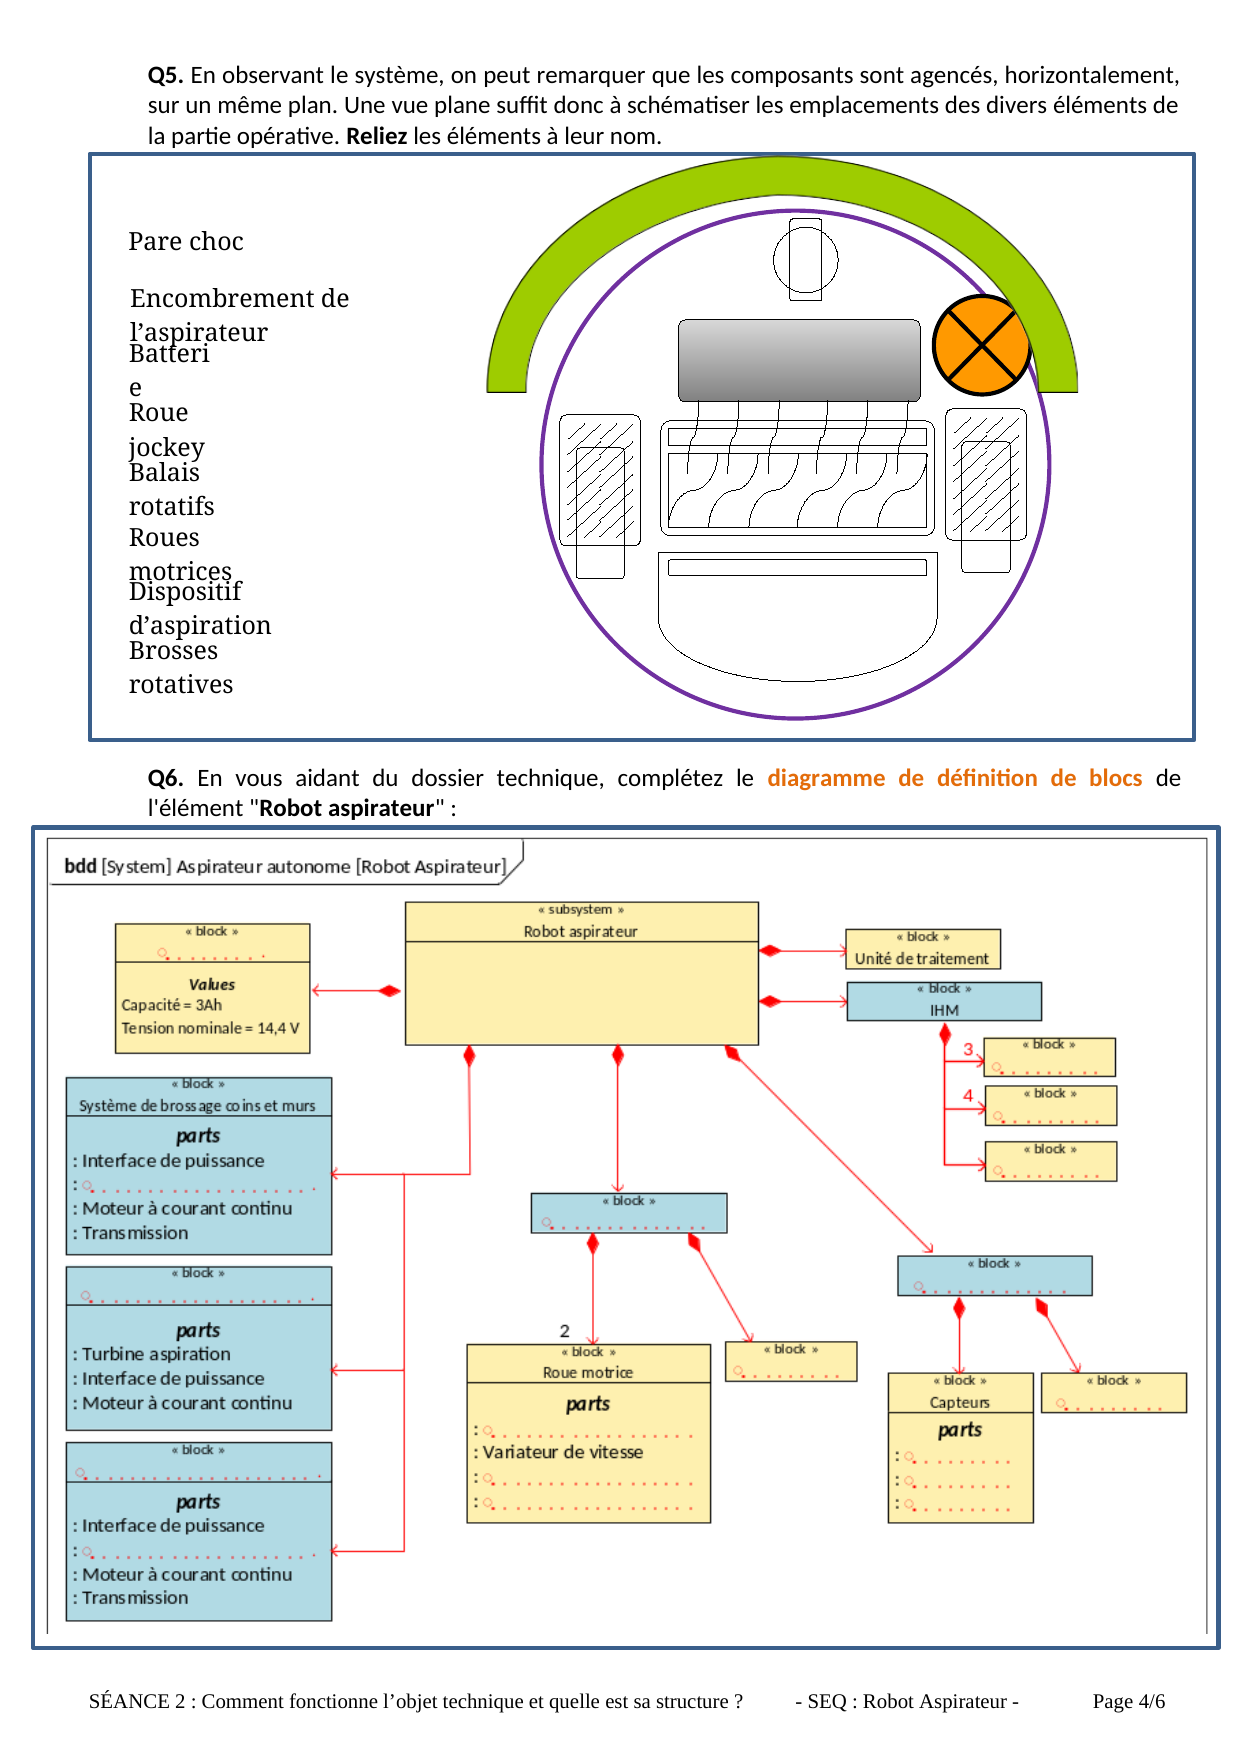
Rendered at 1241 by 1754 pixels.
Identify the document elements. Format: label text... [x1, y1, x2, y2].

text Q5. En observant le système, on peut remarquer que les composants sont agencés, horizontalement, sur un même plan. Une vue plane suffit donc à schématiser les emplacements des divers éléments de la partie opérative. Reliez les éléments à leur nom. [148, 59, 1181, 151]
text Q6. En vous aidant du dossier technique, complétez le diagramme de définition de blocs de l'élément "Robot aspirateur" : [148, 762, 1181, 823]
